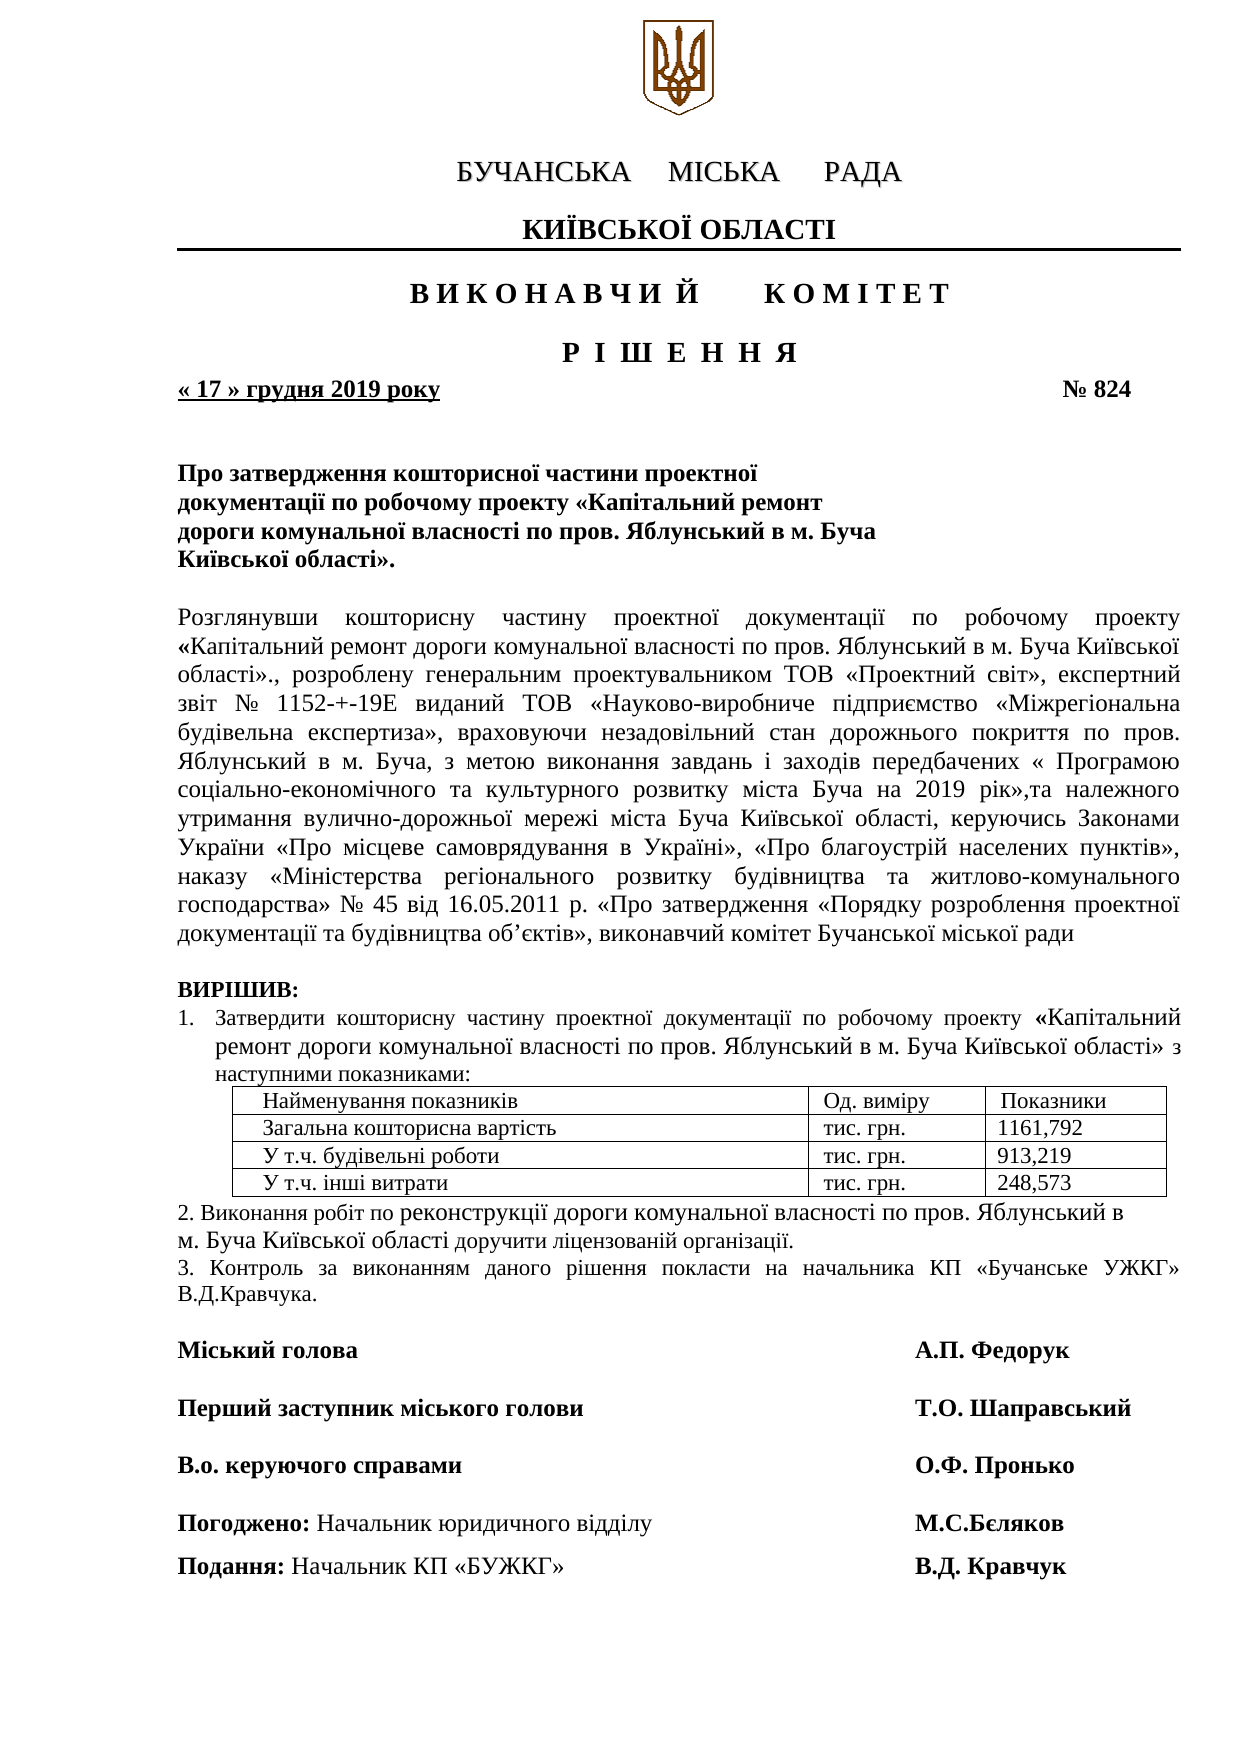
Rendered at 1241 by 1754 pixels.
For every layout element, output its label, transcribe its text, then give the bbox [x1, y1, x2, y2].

text 3. Контроль за виконанням даного рішення покласти на начальника КП «Бучанське УЖКГ» В.Д.Кравчука. [177, 1254, 1181, 1307]
table_cell тис. грн. [809, 1169, 985, 1196]
text Перший заступник міського голови Т.О. Шаправський [177, 1393, 1181, 1422]
table_cell 248,573 [986, 1169, 1166, 1196]
table_header Найменування показників [233, 1087, 808, 1113]
subtitle В И К О Н А В Ч И Й К О М І Т Е Т [177, 276, 1181, 310]
subtitle КИЇВСЬКОЇ ОБЛАСТІ [177, 212, 1181, 248]
table_cell тис. грн. [809, 1142, 985, 1168]
table_cell тис. грн. [809, 1115, 985, 1141]
text Погоджено: Начальник юридичного відділу М.С.Бєляков [177, 1508, 1181, 1537]
text В.о. керуючого справами О.Ф. Пронько [177, 1451, 1181, 1479]
text Про затвердження кошторисної частини проектної документації по робочому проекту «Капітальний ремонт дороги комунальної власності по пров. Яблунський в м. Буча Київської області». [177, 458, 886, 573]
table_cell У т.ч. інші витрати [233, 1169, 808, 1196]
text Подання: Начальник КП «БУЖКГ» В.Д. Кравчук [177, 1551, 1181, 1580]
text БУЧАНСЬКА МІСЬКА РАДА [177, 154, 1181, 187]
text ВИРІШИВ: [177, 976, 1181, 1002]
picture [636, 14, 721, 121]
text « 17 » грудня 2019 року № 824 [177, 374, 1181, 403]
text Міський голова А.П. Федорук [177, 1336, 1181, 1364]
table_cell 913,219 [986, 1142, 1166, 1168]
text Розглянувши кошторисну частину проектної документації по робочому проекту «Капітальний ремонт дороги комунальної власності по пров. Яблунський в м. Буча Київської області»., розроблену генеральним проектувальником ТОВ «Проектний світ», експертний звіт № 1152-+-19Е виданий ТОВ «Науково-виробниче підприємство «Міжрегіональна будівельна експертиза», враховуючи незадовільний стан дорожнього покриття по пров. Яблунський в м. Буча, з метою виконання завдань і заходів передбачених « Програмою соціально-економічного та культурного розвитку міста Буча на 2019 рік»,та належного утримання вулично-дорожньої мережі міста Буча Київської області, керуючись Законами України «Про місцеве самоврядування в Україні», «Про благоустрій населених пунктів», наказу «Міністерства регіонального розвитку будівництва та житлово-комунального господарства» № 45 від 16.05.2011 р. «Про затвердження «Порядку розроблення проектної документації та будівництва об’єктів», виконавчий комітет Бучанської міської ради [177, 602, 1181, 947]
table_cell У т.ч. будівельні роботи [233, 1142, 808, 1168]
list Затвердити кошторисну частину проектної документації по робочому проекту «Капітальний ремонт дороги комунальної власності по пров. Яблунський в м. Буча Київської області» з наступними показниками: [177, 1002, 1181, 1086]
table_cell 1161,792 [986, 1115, 1166, 1141]
table_cell Загальна кошторисна вартість [233, 1115, 808, 1141]
table_header Показники [986, 1087, 1166, 1113]
text м. Буча Київської області доручити ліцензованій організації. [177, 1225, 1181, 1254]
text 2. Виконання робіт по реконструкції дороги комунальної власності по пров. Яблунський в [177, 1197, 1181, 1225]
table_header Од. виміру [809, 1087, 985, 1113]
subtitle Р І Ш Е Н Н Я [177, 335, 1181, 368]
